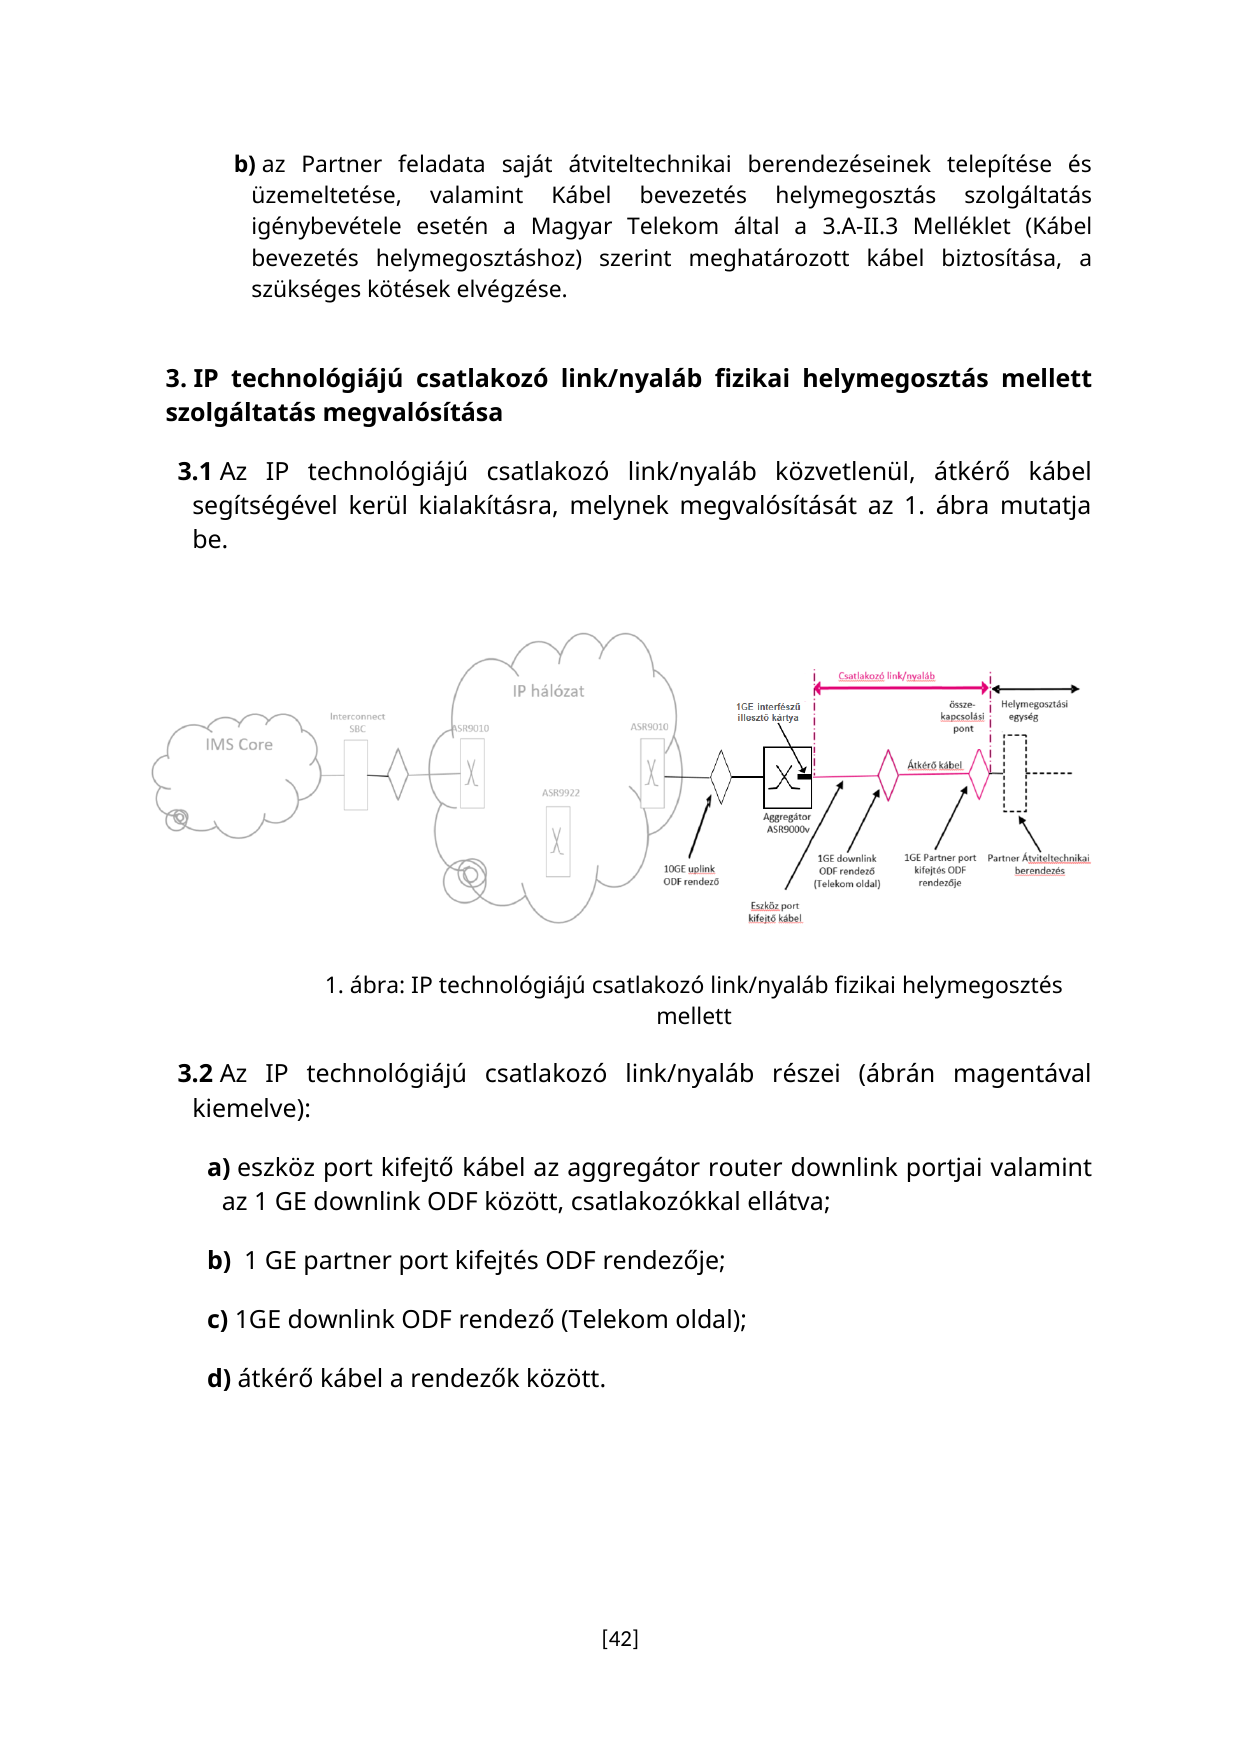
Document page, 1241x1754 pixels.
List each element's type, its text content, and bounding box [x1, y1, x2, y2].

text 3.1 Az IP technológiájú csatlakozó link/nyaláb közvetlenül, átkérő kábel segítségével kerül kialakításra, melynek megvalósítását az 1. ábra mutatja be. [177, 453, 1092, 556]
text a) eszköz port kifejtő kábel az aggregátor router downlink portjai valamint az 1 GE downlink ODF között, csatlakozókkal ellátva; [207, 1149, 1092, 1217]
text 1. ábra: IP technológiájú csatlakozó link/nyaláb fizikai helymegosztés mellett [295, 944, 1092, 1031]
text d) átkérő kábel a rendezők között. [207, 1361, 1092, 1394]
text b) 1 GE partner port kifejtés ODF rendezője; [207, 1242, 1092, 1276]
subtitle 3. IP technológiájú csatlakozó link/nyaláb fizikai helymegosztás mellett szolgáltatás megvalósítása [165, 360, 1092, 428]
picture [147, 625, 1093, 944]
text b) az Partner feladata saját átviteltechnikai berendezéseinek telepítése és üzemeltetése, valamint Kábel bevezetés helymegosztás szolgáltatás igénybevétele esetén a Magyar Telekom által a 3.A-II.3 Melléklet (Kábel bevezetés helymegosztáshoz) szerint meghatározott kábel biztosítása, a szükséges kötések elvégzése. [233, 148, 1092, 304]
text c) 1GE downlink ODF rendező (Telekom oldal); [207, 1301, 1092, 1336]
text 3.2 Az IP technológiájú csatlakozó link/nyaláb részei (ábrán magentával kiemelve): [177, 1056, 1092, 1124]
